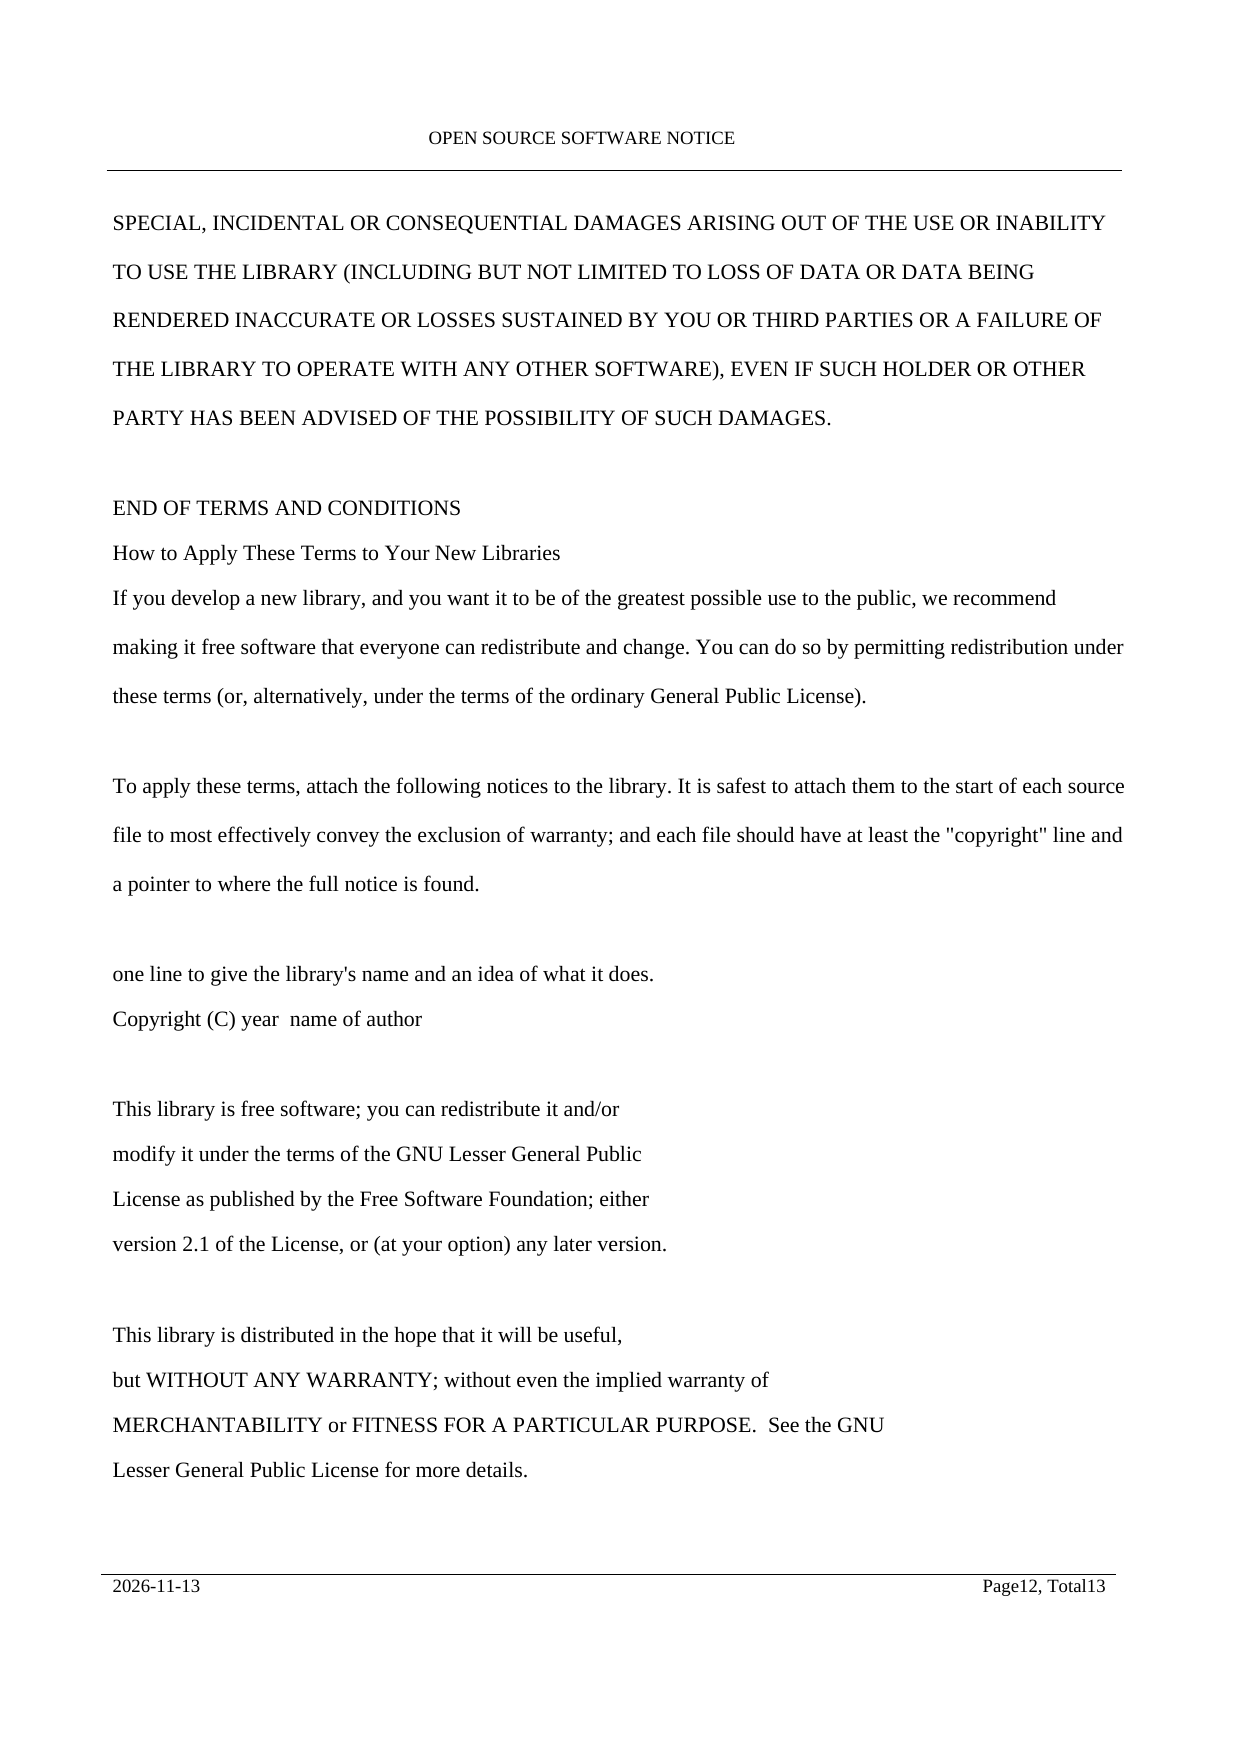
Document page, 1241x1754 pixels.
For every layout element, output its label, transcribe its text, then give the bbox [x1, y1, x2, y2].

text How to Apply These Terms to Your New Libraries [112, 537, 1128, 569]
text License as published by the Free Software Foundation; either [112, 1183, 1128, 1215]
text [112, 206, 1128, 434]
text one line to give the library's name and an idea of what it does. [112, 957, 1128, 990]
text modify it under the terms of the GNU Lesser General Public [112, 1138, 1128, 1170]
text This library is distributed in the hope that it will be useful, [112, 1318, 1128, 1351]
text If you develop a new library, and you want it to be of the greatest possible use to the public, we recommend making it free software that everyone can redistribute and change. You can do so by permitting redistribution under these terms (or, alternatively, under the terms of the ordinary General Public License). [112, 582, 1128, 712]
text Copyright (C) year name of author [112, 1002, 1128, 1035]
text MERCHANTABILITY or FITNESS FOR A PARTICULAR PURPOSE. See the GNU [112, 1408, 1128, 1441]
text version 2.1 of the License, or (at your option) any later version. [112, 1228, 1128, 1260]
text This library is free software; you can redistribute it and/or [112, 1092, 1128, 1125]
text To apply these terms, attach the following notices to the library. It is safest to attach them to the start of each source file to most effectively convey the exclusion of warranty; and each file should have at least the "copyright" line and a pointer to where the full notice is found. [112, 769, 1128, 899]
text Lesser General Public License for more details. [112, 1453, 1128, 1486]
text END OF TERMS AND CONDITIONS [112, 492, 1128, 524]
text but WITHOUT ANY WARRANTY; without even the implied warranty of [112, 1363, 1128, 1396]
